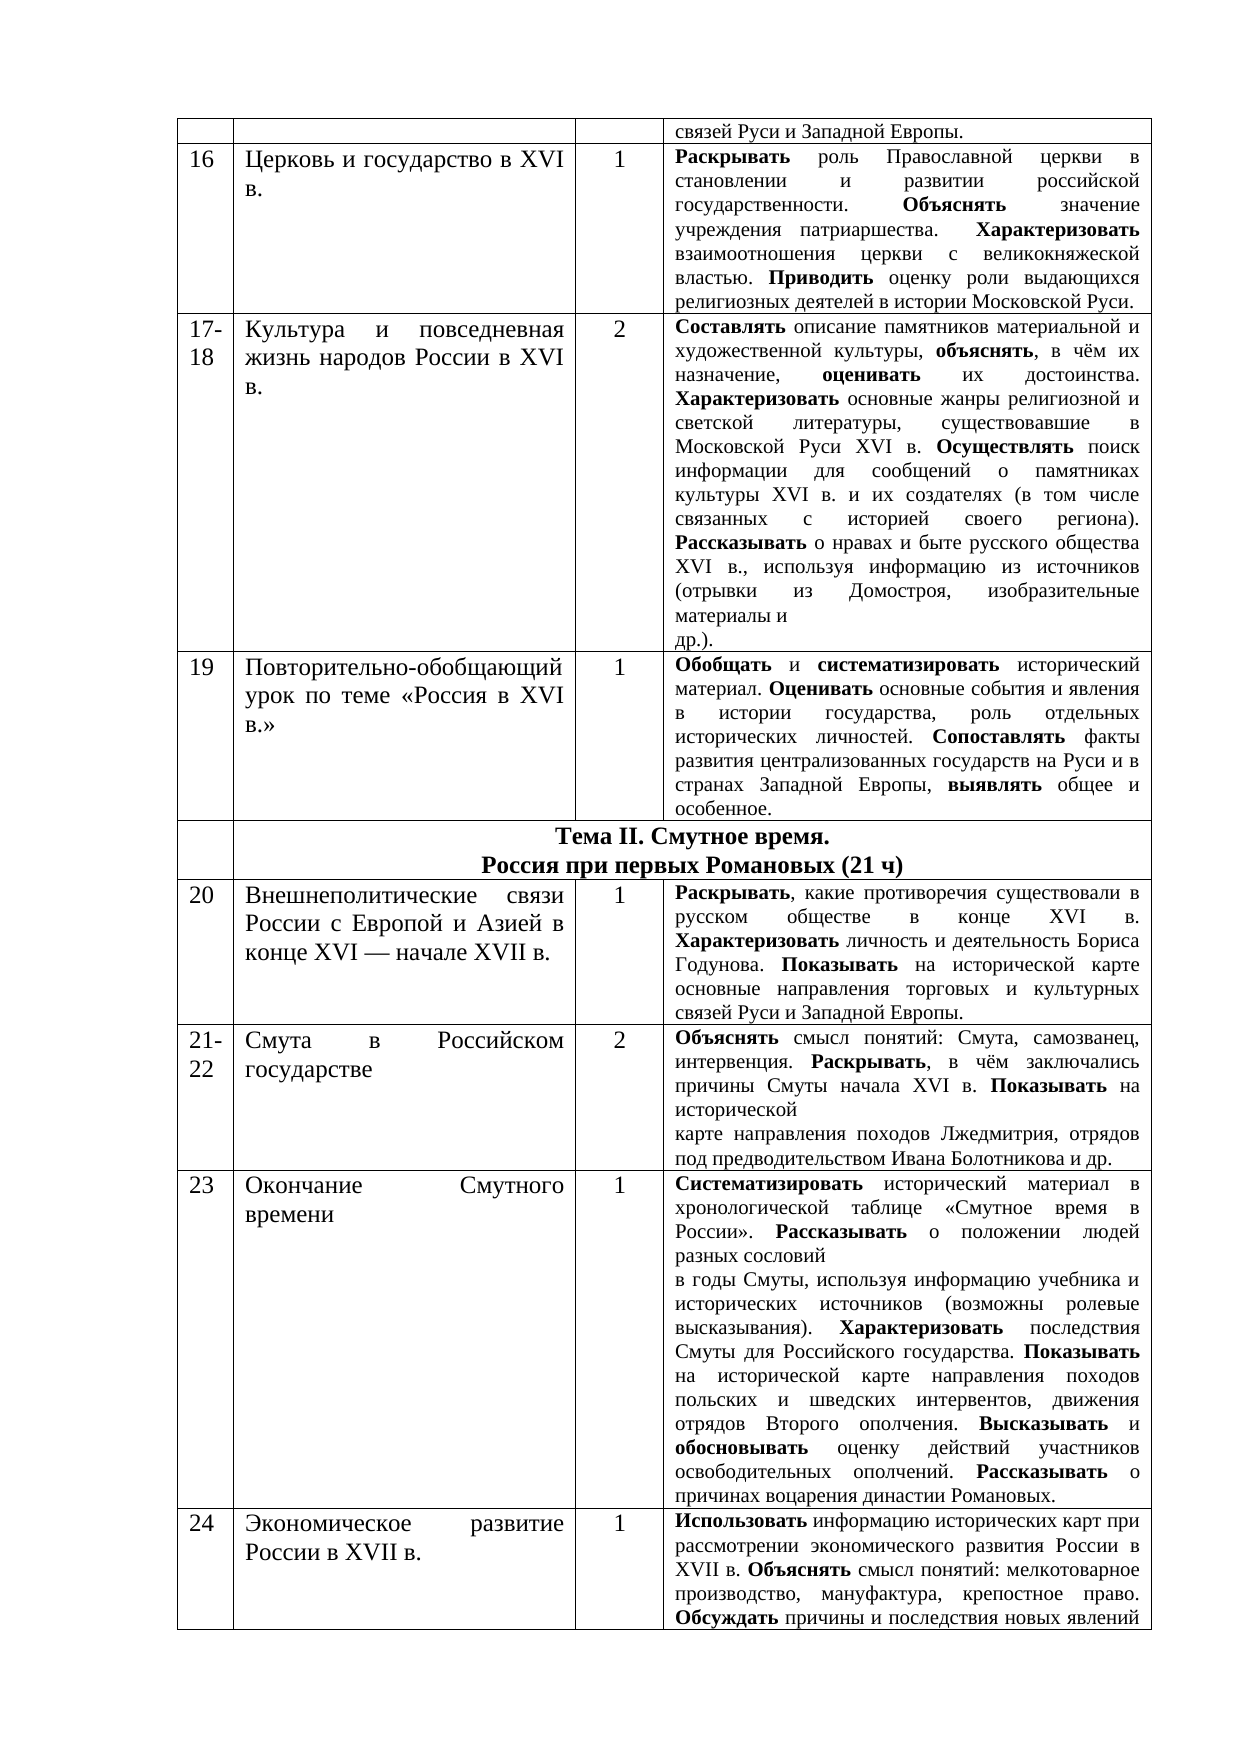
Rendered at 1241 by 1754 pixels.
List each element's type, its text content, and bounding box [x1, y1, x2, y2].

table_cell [234, 1509, 575, 1629]
table_cell Окончание Смутного времени [234, 1171, 575, 1507]
table_cell 1 [576, 1171, 663, 1507]
table_cell Систематизировать исторический материал в хронологической таблице «Смутное время в России». Рассказывать о положении людей разных сословий в годы Смуты, используя информацию учебника и исторических источников (возможны ролевые высказывания). Характеризовать последствия Смуты для Российского государства. Показывать на исторической карте направления походов польских и шведских интервентов, движения отрядов Второго ополчения. Высказывать и обосновывать оценку действий участников освободительных ополчений. Рассказывать о причинах воцарения династии Романовых. [664, 1171, 1151, 1507]
table_cell [178, 821, 233, 879]
table_cell 2 [576, 1025, 663, 1169]
table_cell 20 [178, 880, 233, 1024]
table_cell Культура и повседневная жизнь народов России в XVI в. [234, 314, 575, 651]
table_cell 16 [178, 144, 233, 313]
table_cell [234, 119, 575, 143]
table_cell Составлять описание памятников материальной и художественной культуры, объяснять, в чём их назначение, оценивать их достоинства. Характеризовать основные жанры религиозной и светской литературы, существовавшие в Московской Руси XVI в. Осуществлять поиск информации для сообщений о памятниках культуры XVI в. и их создателях (в том числе связанных с историей своего региона). Рассказывать о нравах и быте русского общества XVI в., используя информацию из источников (отрывки из Домостроя, изобразительные материалы и др.). [664, 314, 1151, 651]
table_cell 15 [178, 119, 233, 143]
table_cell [664, 1509, 1151, 1629]
table_cell 24 [178, 1509, 233, 1629]
table_cell 2 [576, 314, 663, 651]
table_cell 1 [576, 880, 663, 1024]
table_cell Раскрывать роль Православной церкви в становлении и развитии российской государственности. Объяснять значение учреждения патриаршества. Характеризовать взаимоотношения церкви с великокняжеской властью. Приводить оценку роли выдающихся религиозных деятелей в истории Московской Руси. [664, 144, 1151, 313]
table_cell 19 [178, 652, 233, 820]
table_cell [664, 119, 1151, 143]
table_cell 1 [576, 1509, 663, 1629]
table_cell 1 [576, 652, 663, 820]
table_cell 17-18 [178, 314, 233, 651]
table_cell 1 [576, 144, 663, 313]
table_cell 21-22 [178, 1025, 233, 1169]
table_cell Церковь и государство в XVI в. [234, 144, 575, 313]
table_cell Обобщать и систематизировать исторический материал. Оценивать основные события и явления в истории государства, роль отдельных исторических личностей. Сопоставлять факты развития централизованных государств на Руси и в странах Западной Европы, выявлять общее и особенное. [664, 652, 1151, 820]
table_cell Тема II. Смутное время. Россия при первых Романовых (21 ч) [234, 821, 1151, 879]
table_cell Внешнеполитические связи России с Европой и Азией в конце XVI — начале XVII в. [234, 880, 575, 1024]
table_cell Смута в Российском государстве [234, 1025, 575, 1169]
table_cell Объяснять смысл понятий: Смута, самозванец, интервенция. Раскрывать, в чём заключались причины Смуты начала XVI в. Показывать на исторической карте направления походов Лжедмитрия, отрядов под предводительством Ивана Болотникова и др. [664, 1025, 1151, 1169]
table_cell 23 [178, 1171, 233, 1507]
table_cell 1 [576, 119, 663, 143]
table_cell Повторительно-обобщающий урок по теме «Россия в XVI в.» [234, 652, 575, 820]
